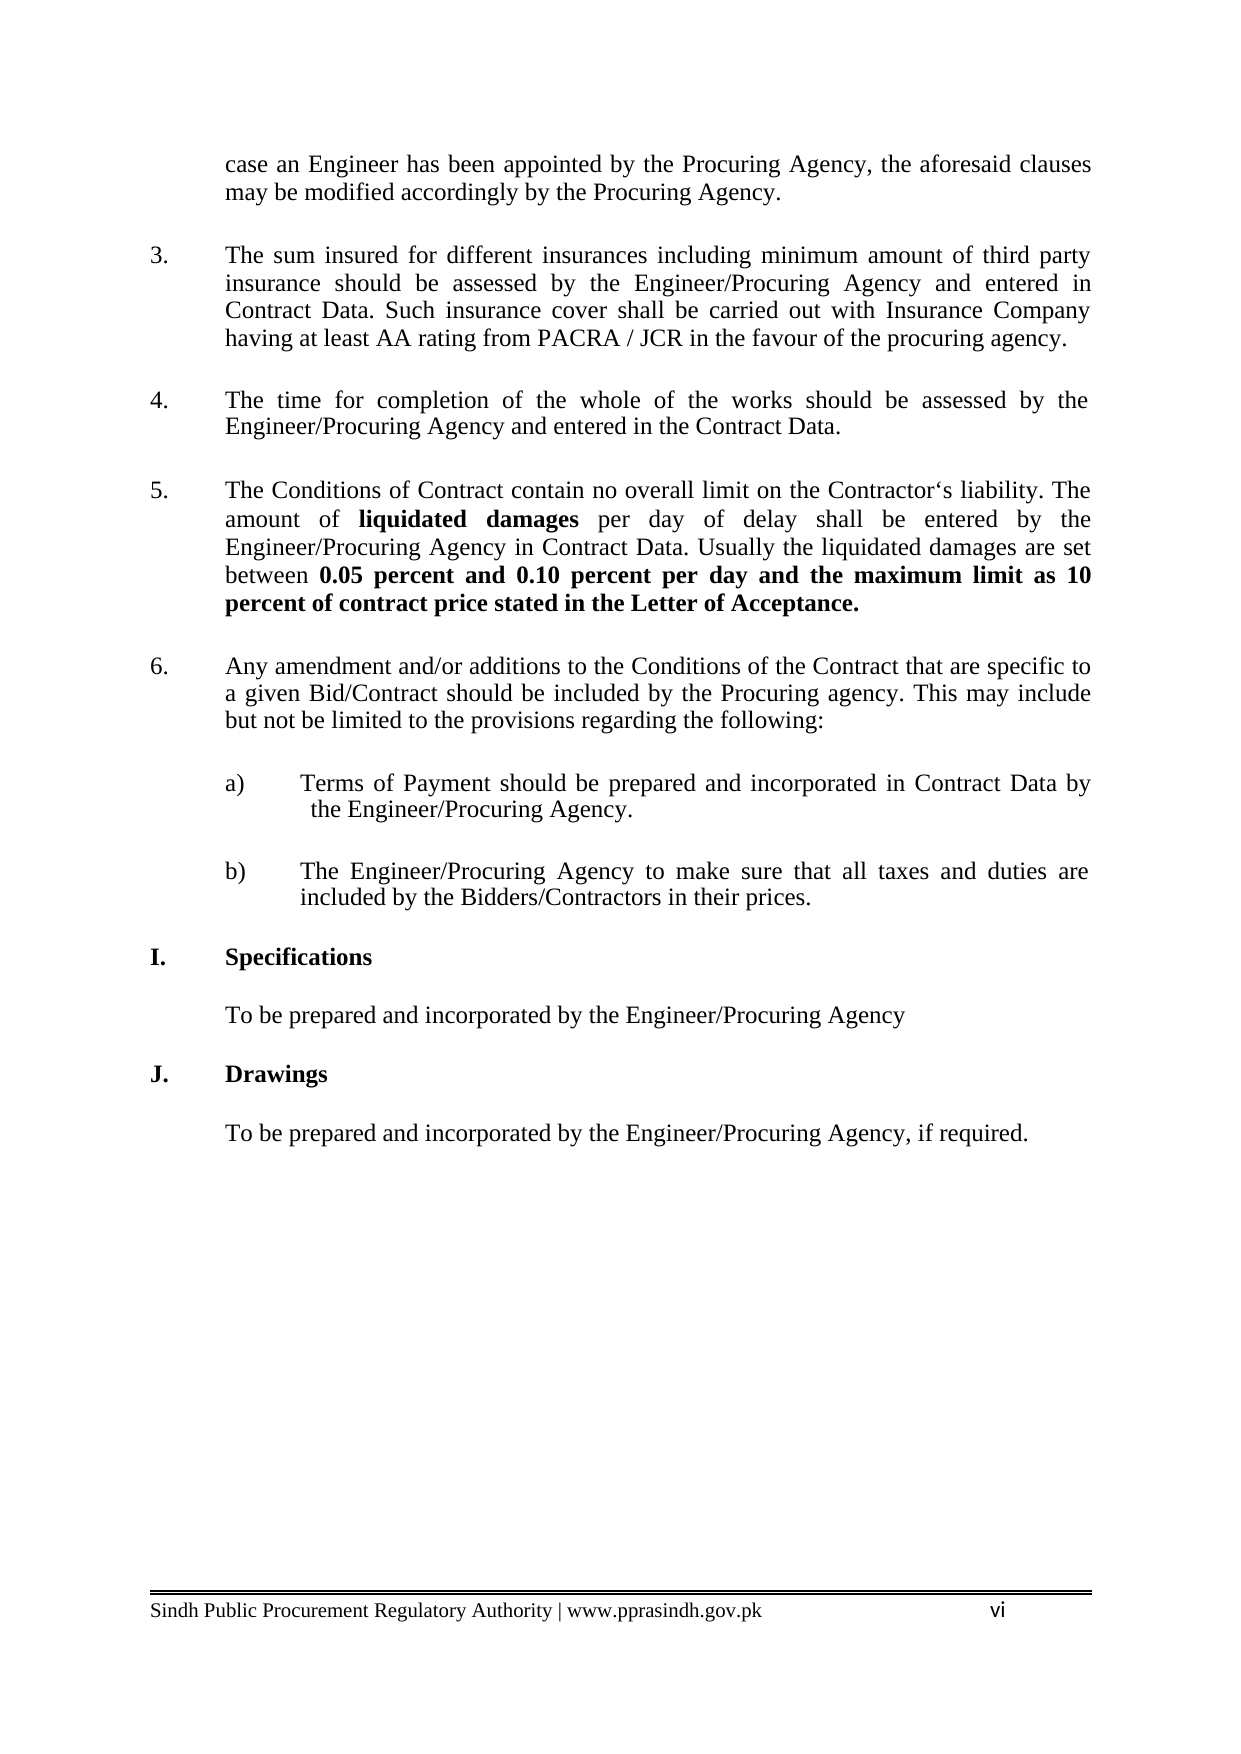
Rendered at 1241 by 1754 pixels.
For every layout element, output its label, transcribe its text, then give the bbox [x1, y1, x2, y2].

text To be prepared and incorporated by the Engineer/Procuring Agency [225, 1000, 1092, 1029]
list The Conditions of Contract contain no overall limit on the Contractor‘s liability. The amount of liquidated damages per day of delay shall be entered by the Engineer/Procuring Agency in Contract Data. Usually the liquidated damages are set between 0.05 percent and 0.10 percent per day and the maximum limit as 10 percent of contract price stated in the Letter of Acceptance. [150, 476, 1092, 617]
list Terms of Payment should be prepared and incorporated in Contract Data by the Engineer/Procuring Agency. [225, 771, 1092, 822]
list The sum insured for different insurances including minimum amount of third party insurance should be assessed by the Engineer/Procuring Agency and entered in Contract Data. Such insurance cover shall be carried out with Insurance Company having at least AA rating from PACRA / JCR in the favour of the procuring agency. [150, 241, 1092, 352]
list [150, 150, 1092, 206]
list Specifications [150, 942, 1092, 970]
list The time for completion of the whole of the works should be assessed by the Engineer/Procuring Agency and entered in the Contract Data. [150, 388, 1090, 439]
list The Engineer/Procuring Agency to make sure that all taxes and duties are included by the Bidders/Contractors in their prices. [225, 859, 1090, 911]
text To be prepared and incorporated by the Engineer/Procuring Agency, if required. [225, 1118, 1092, 1147]
list Drawings [150, 1059, 1092, 1088]
list Any amendment and/or additions to the Conditions of the Contract that are specific to a given Bid/Contract should be included by the Procuring agency. This may include but not be limited to the provisions regarding the following: [150, 653, 1092, 734]
